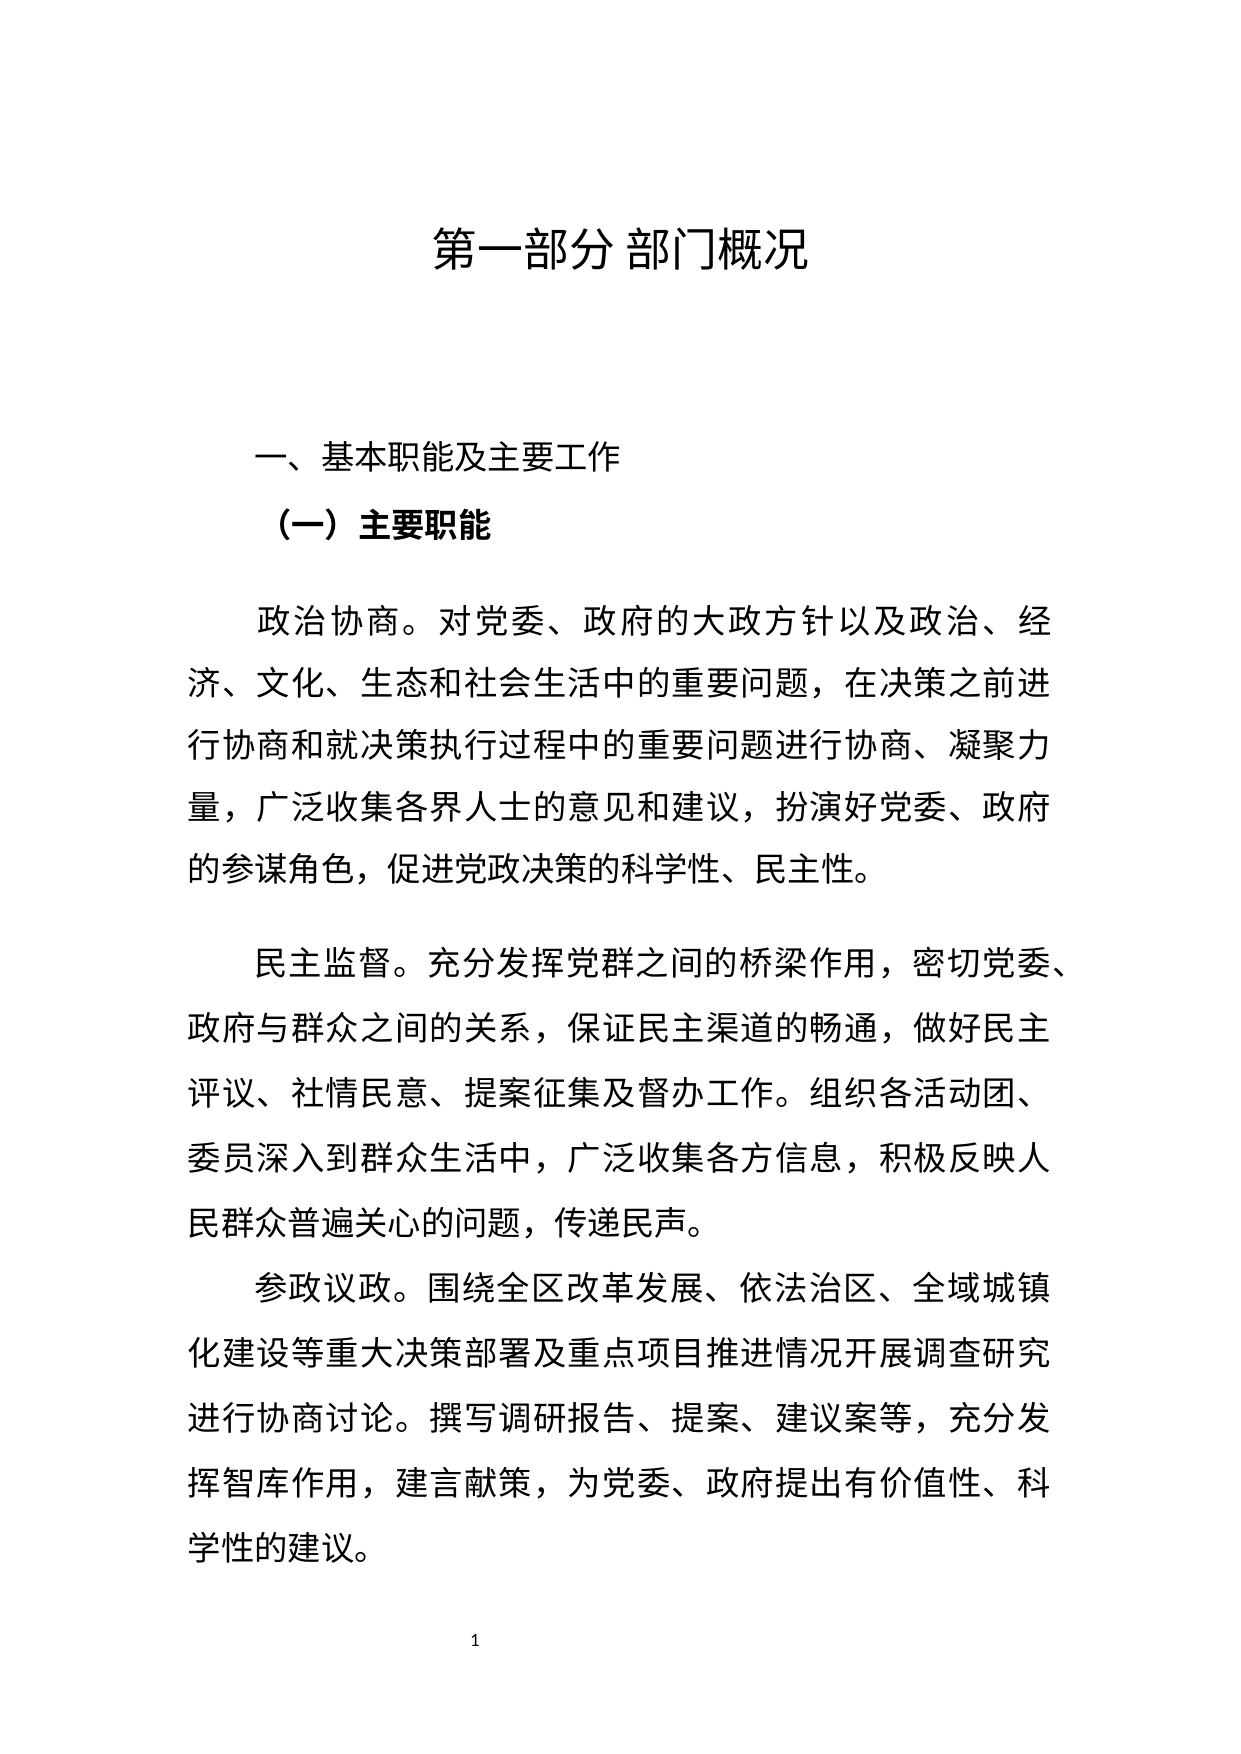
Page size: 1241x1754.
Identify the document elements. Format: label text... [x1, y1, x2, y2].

text 参政议政。围绕全区改革发展、依法治区、全域城镇化建设等重大决策部署及重点项目推进情况开展调查研究，进行协商讨论。撰写调研报告、提案、建议案等，充分发挥智库作用，建言献策，为党委、政府提出有价值性、科学性的建议。 [187, 1254, 1053, 1579]
subtitle 一、基本职能及主要工作 [187, 423, 1053, 488]
text （一）主要职能 [187, 488, 1053, 549]
text 政治协商。对党委、政府的大政方针以及政治、经济、文化、生态和社会生活中的重要问题，在决策之前进行协商和就决策执行过程中的重要问题进行协商、凝聚力量，广泛收集各界人士的意见和建议，扮演好党委、政府的参谋角色，促进党政决策的科学性、民主性。 [187, 584, 1053, 894]
subtitle 第一部分 部门概况 [187, 197, 1053, 295]
text 民主监督。充分发挥党群之间的桥梁作用，密切党委、政府与群众之间的关系，保证民主渠道的畅通，做好民主评议、社情民意、提案征集及督办工作。组织各活动团、委员深入到群众生活中，广泛收集各方信息，积极反映人民群众普遍关心的问题，传递民声。 [187, 929, 1053, 1254]
